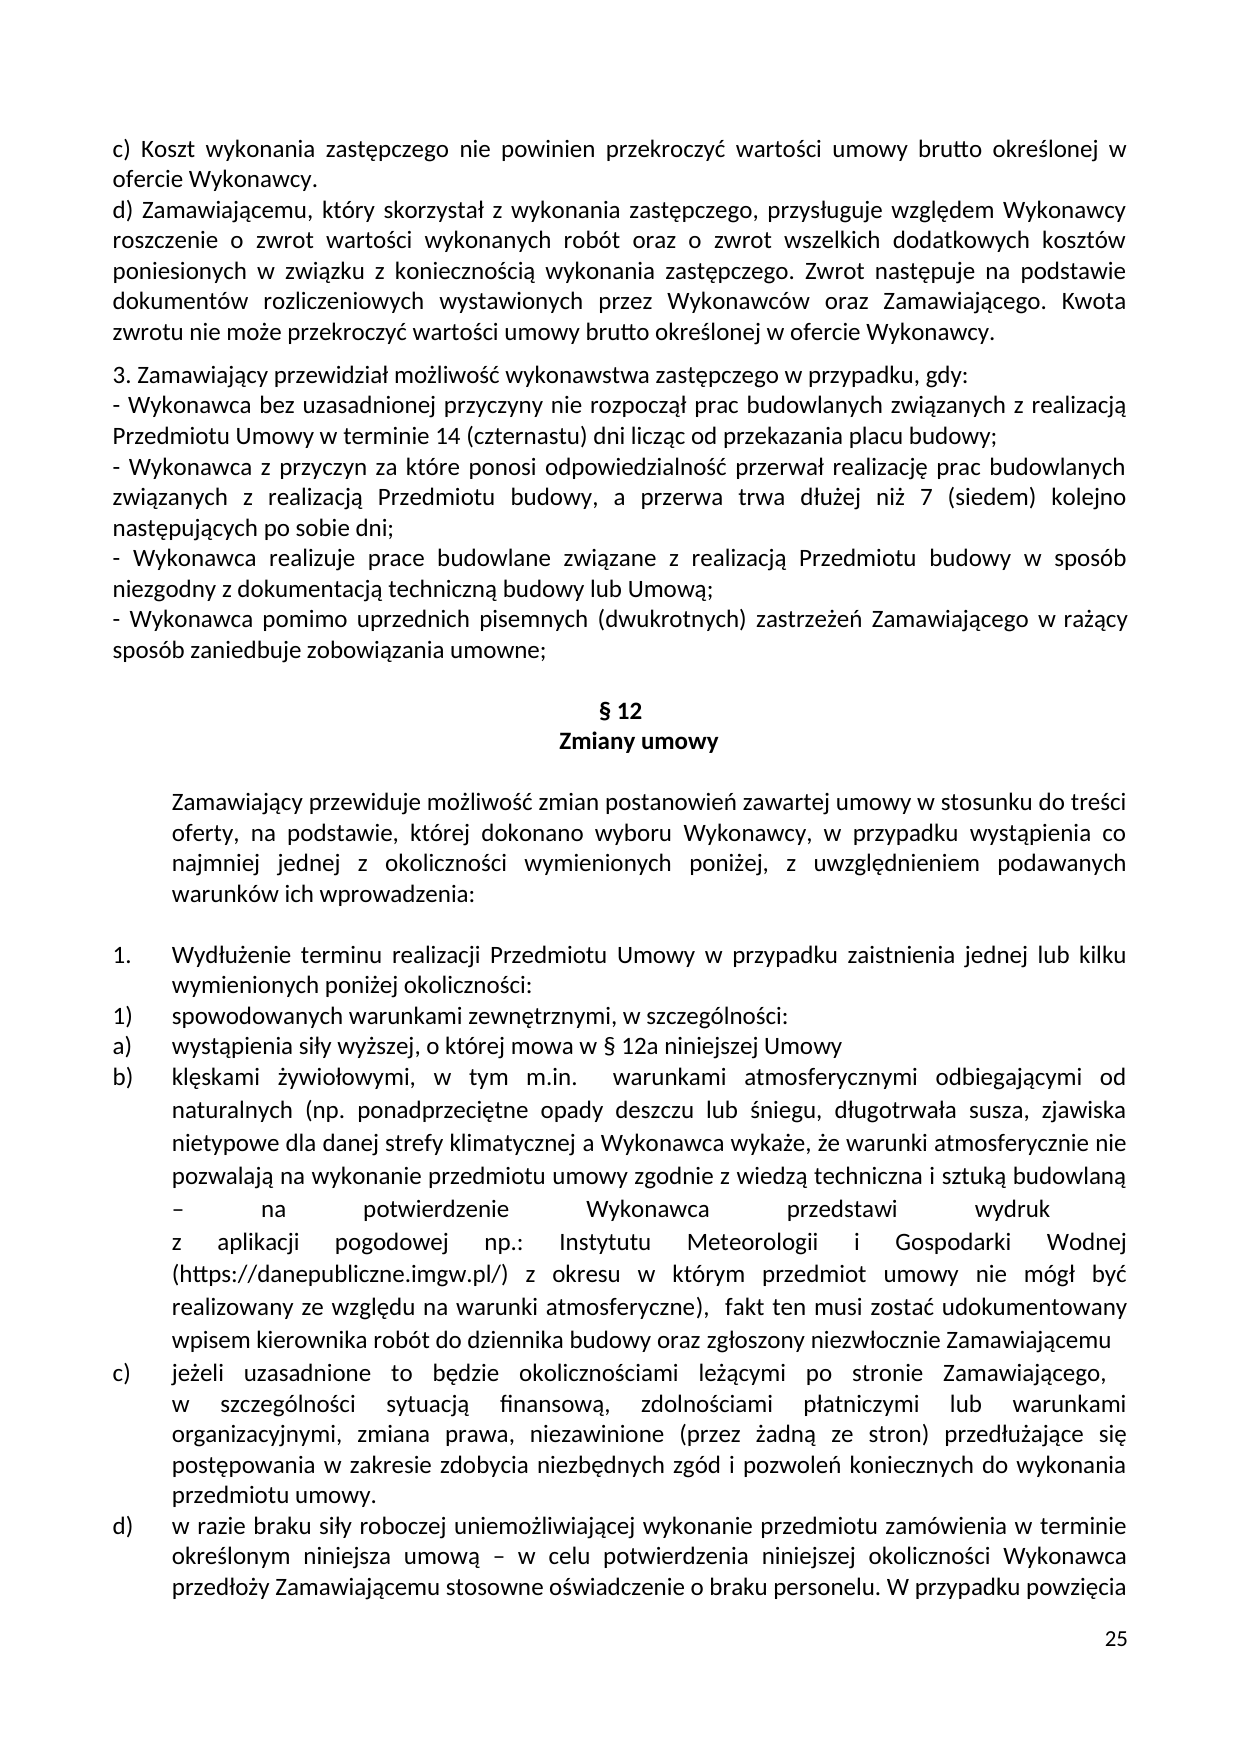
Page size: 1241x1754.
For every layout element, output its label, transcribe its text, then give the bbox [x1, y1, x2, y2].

list Zmiany umowy [150, 725, 1128, 756]
text c) Koszt wykonania zastępczego nie powinien przekroczyć wartości umowy brutto określonej w ofercie Wykonawcy. [112, 133, 1128, 194]
text Zamawiający przewiduje możliwość zmian postanowień zawartej umowy w stosunku do treści oferty, na podstawie, której dokonano wyboru Wykonawcy, w przypadku wystąpienia co najmniej jednej z okoliczności wymienionych poniżej, z uwzględnieniem podawanych warunków ich wprowadzenia: [172, 786, 1128, 908]
text - Wykonawca bez uzasadnionej przyczyny nie rozpoczął prac budowlanych związanych z realizacją Przedmiotu Umowy w terminie 14 (czternastu) dni licząc od przekazania placu budowy; [112, 389, 1128, 451]
text - Wykonawca realizuje prace budowlane związane z realizacją Przedmiotu budowy w sposób niezgodny z dokumentacją techniczną budowy lub Umową; [112, 542, 1128, 603]
list klęskami żywiołowymi, w tym m.in. warunkami atmosferycznymi odbiegającymi od naturalnych (np. ponadprzeciętne opady deszczu lub śniegu, długotrwała susza, zjawiska nietypowe dla danej strefy klimatycznej a Wykonawca wykaże, że warunki atmosferycznie nie pozwalają na wykonanie przedmiotu umowy zgodnie z wiedzą techniczna i sztuką budowlaną – na potwierdzenie Wykonawca przedstawi wydruk z aplikacji pogodowej np.: Instytutu Meteorologii i Gospodarki Wodnej (https://danepubliczne.imgw.pl/) z okresu w którym przedmiot umowy nie mógł być realizowany ze względu na warunki atmosferyczne), fakt ten musi zostać udokumentowany wpisem kierownika robót do dziennika budowy oraz zgłoszony niezwłocznie Zamawiającemu [112, 1061, 1128, 1355]
text d) Zamawiającemu, który skorzystał z wykonania zastępczego, przysługuje względem Wykonawcy roszczenie o zwrot wartości wykonanych robót oraz o zwrot wszelkich dodatkowych kosztów poniesionych w związku z koniecznością wykonania zastępczego. Zwrot następuje na podstawie dokumentów rozliczeniowych wystawionych przez Wykonawców oraz Zamawiającego. Kwota zwrotu nie może przekroczyć wartości umowy brutto określonej w ofercie Wykonawcy. [112, 194, 1128, 347]
list wystąpienia siły wyższej, o której mowa w § 12a niniejszej Umowy [112, 1031, 1128, 1061]
text - Wykonawca pomimo uprzednich pisemnych (dwukrotnych) zastrzeżeń Zamawiającego w rażący sposób zaniedbuje zobowiązania umowne; [112, 603, 1128, 664]
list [112, 1510, 1128, 1601]
list jeżeli uzasadnione to będzie okolicznościami leżącymi po stronie Zamawiającego, w szczególności sytuacją finansową, zdolnościami płatniczymi lub warunkami organizacyjnymi, zmiana prawa, niezawinione (przez żadną ze stron) przedłużające się postępowania w zakresie zdobycia niezbędnych zgód i pozwoleń koniecznych do wykonania przedmiotu umowy. [112, 1357, 1128, 1510]
list Wydłużenie terminu realizacji Przedmiotu Umowy w przypadku zaistnienia jednej lub kilku wymienionych poniżej okoliczności: [112, 939, 1128, 1000]
list spowodowanych warunkami zewnętrznymi, w szczególności: [112, 1000, 1128, 1031]
text 3. Zamawiający przewidział możliwość wykonawstwa zastępczego w przypadku, gdy: [112, 359, 1128, 389]
text § 12 [112, 695, 1128, 725]
text - Wykonawca z przyczyn za które ponosi odpowiedzialność przerwał realizację prac budowlanych związanych z realizacją Przedmiotu budowy, a przerwa trwa dłużej niż 7 (siedem) kolejno następujących po sobie dni; [112, 451, 1128, 542]
